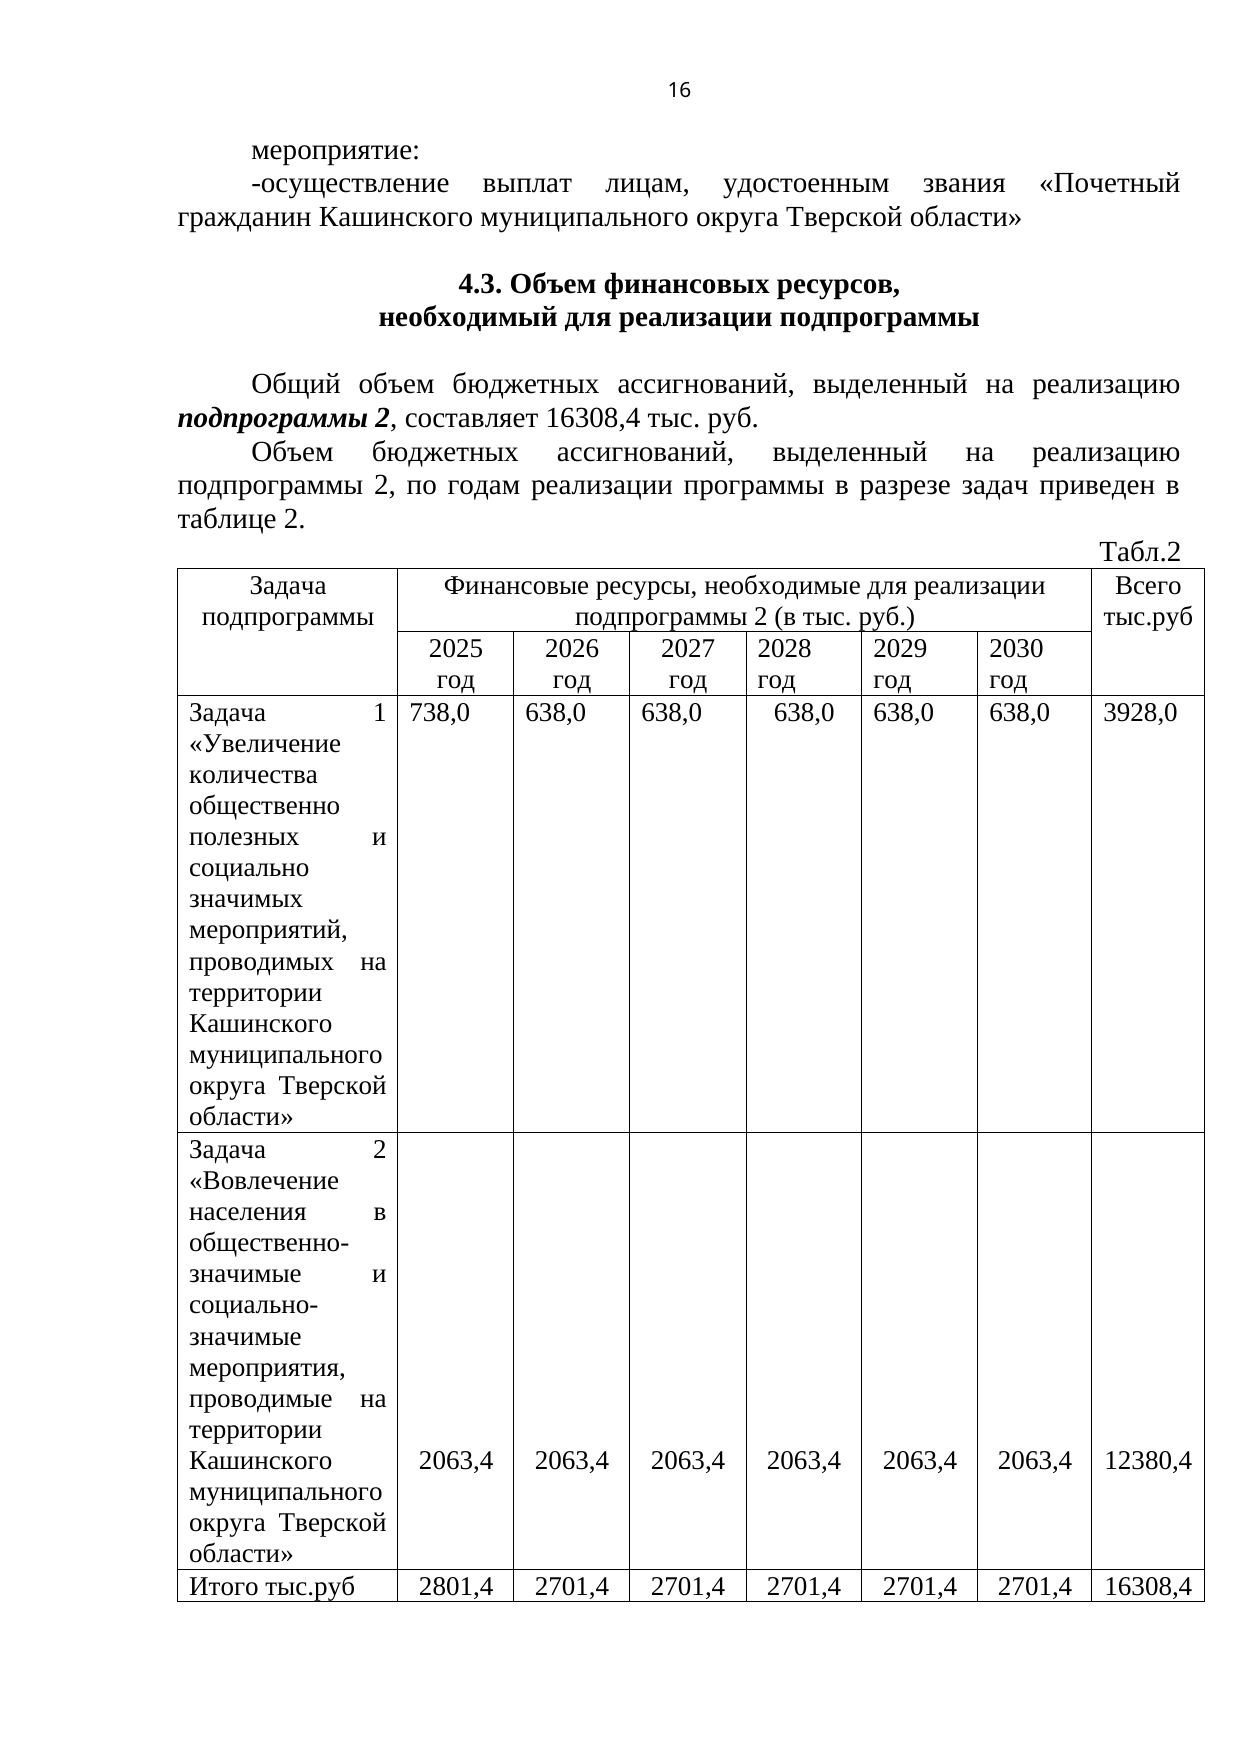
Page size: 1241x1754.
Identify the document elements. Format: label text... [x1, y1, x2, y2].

table_cell 2030 год [978, 632, 1091, 694]
table_cell 2027 год [630, 632, 746, 694]
table_cell 2063,4 [398, 1133, 513, 1569]
table_cell 2701,4 [747, 1570, 861, 1601]
table_cell 738,0 [398, 696, 513, 1132]
table_cell Итого тыс.руб [178, 1570, 397, 1601]
table_cell 3928,0 [1092, 696, 1204, 1132]
table_cell 638,0 [978, 696, 1091, 1132]
table_cell Задача 2 «Вовлечение населения в общественно-значимые и социально-значимые мероприятия, проводимые на территории Кашинского муниципального округа Тверской области» [178, 1133, 397, 1569]
text необходимый для реализации подпрограммы [177, 299, 1181, 333]
table_cell 2063,4 [514, 1133, 629, 1569]
table_cell 2063,4 [630, 1133, 746, 1569]
table_header Финансовые ресурсы, необходимые для реализации подпрограммы 2 (в тыс. руб.) [398, 569, 1091, 631]
table_cell 16308,4 [1092, 1570, 1204, 1601]
table_cell 2063,4 [862, 1133, 977, 1569]
table_cell 2801,4 [398, 1570, 513, 1601]
text Табл.2 [177, 534, 1181, 568]
table_cell 12380,4 [1092, 1133, 1204, 1569]
table_header Задача подпрограммы [178, 569, 397, 694]
table_cell 2026 год [514, 632, 629, 694]
table_cell 638,0 [630, 696, 746, 1132]
text Общий объем бюджетных ассигнований, выделенный на реализацию подпрограммы 2, составляет 16308,4 тыс. руб. [177, 367, 1181, 434]
table_cell 2025 год [398, 632, 513, 694]
table_cell 2701,4 [630, 1570, 746, 1601]
table_cell 2063,4 [747, 1133, 861, 1569]
table_cell 2701,4 [978, 1570, 1091, 1601]
text 4.3. Объем финансовых ресурсов, [177, 266, 1181, 299]
text Объем бюджетных ассигнований, выделенный на реализацию подпрограммы 2, по годам реализации программы в разрезе задач приведен в таблице 2. [177, 434, 1181, 534]
table_cell Задача 1 «Увеличение количества общественно полезных и социально значимых мероприятий, проводимых на территории Кашинского муниципального округа Тверской области» [178, 696, 397, 1132]
table_cell 2029 год [862, 632, 977, 694]
text -осуществление выплат лицам, удостоенным звания «Почетный гражданин Кашинского муниципального округа Тверской области» [177, 165, 1181, 232]
table_cell 638,0 [514, 696, 629, 1132]
table_header Всего тыс.руб [1092, 569, 1204, 694]
table_cell 638,0 [862, 696, 977, 1132]
table_cell 2701,4 [514, 1570, 629, 1601]
text мероприятие: [177, 132, 1181, 165]
table_cell 2063,4 [978, 1133, 1091, 1569]
table_cell 2028 год [747, 632, 861, 694]
table_cell 638,0 [747, 696, 861, 1132]
table_cell 2701,4 [862, 1570, 977, 1601]
